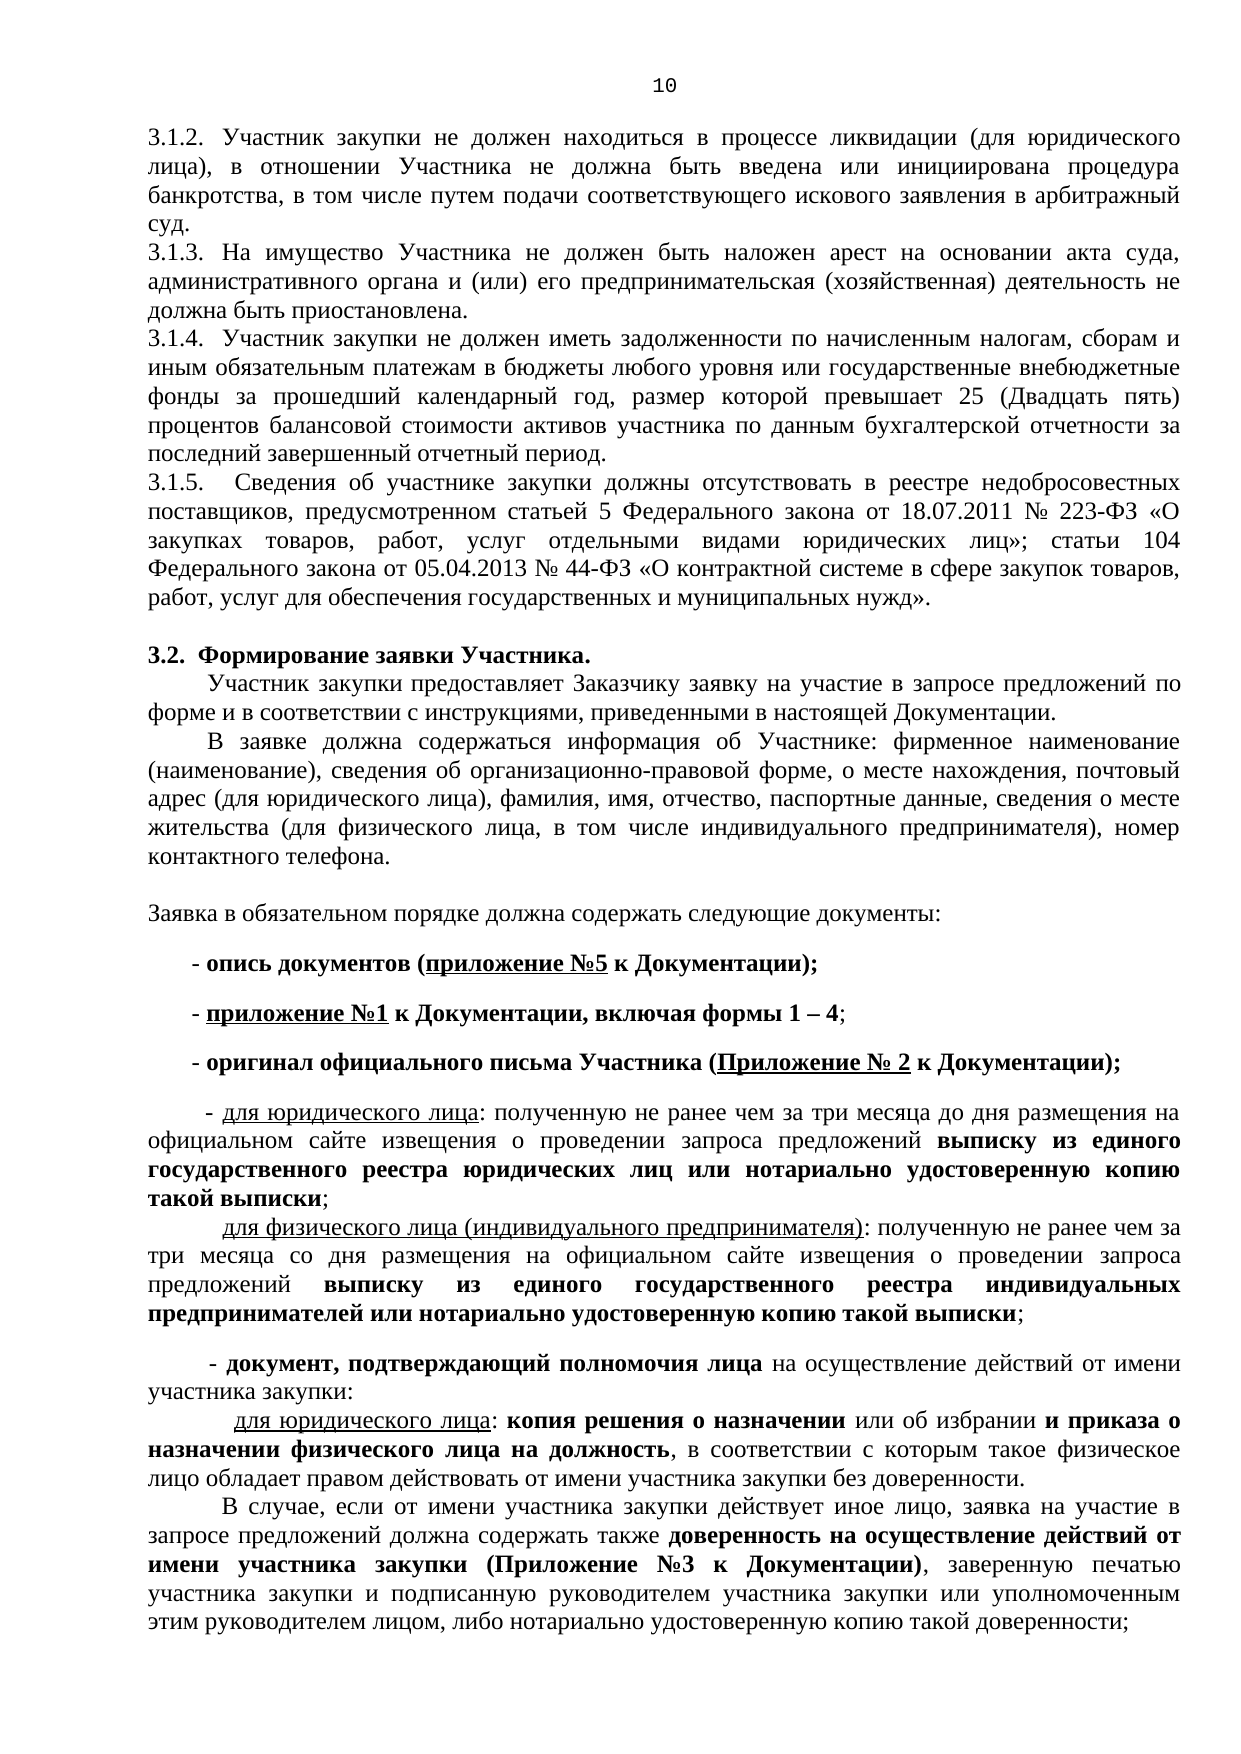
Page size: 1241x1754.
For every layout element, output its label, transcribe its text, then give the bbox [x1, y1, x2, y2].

text Участник закупки предоставляет Заказчику заявку на участие в запросе предложений по форме и в соответствии с инструкциями, приведенными в настоящей Документации. [148, 668, 1181, 726]
text - для юридического лица: полученную не ранее чем за три месяца до дня размещения на официальном сайте извещения о проведении запроса предложений выписку из единого государственного реестра юридических лиц или нотариально удостоверенную копию такой выписки; [148, 1097, 1181, 1212]
text 3.1.5. Сведения об участнике закупки должны отсутствовать в реестре недобросовестных поставщиков, предусмотренном статьей 5 Федерального закона от 18.07.2011 № 223-ФЗ «О закупках товаров, работ, услуг отдельными видами юридических лиц»; статьи 104 Федерального закона от 05.04.2013 № 44-ФЗ «О контрактной системе в сфере закупок товаров, работ, услуг для обеспечения государственных и муниципальных нужд». [148, 467, 1181, 611]
text 3.1.2. Участник закупки не должен находиться в процессе ликвидации (для юридического лица), в отношении Участника не должна быть введена или инициирована процедура банкротства, в том числе путем подачи соответствующего искового заявления в арбитражный суд. [148, 122, 1181, 237]
text 3.1.3. На имущество Участника не должен быть наложен арест на основании акта суда, административного органа и (или) его предпринимательская (хозяйственная) деятельность не должна быть приостановлена. [148, 237, 1181, 323]
text для физического лица (индивидуального предпринимателя): полученную не ранее чем за три месяца со дня размещения на официальном сайте извещения о проведении запроса предложений выписку из единого государственного реестра индивидуальных предпринимателей или нотариально удостоверенную копию такой выписки; [148, 1212, 1181, 1327]
text В заявке должна содержаться информация об Участнике: фирменное наименование (наименование), сведения об организационно-правовой форме, о месте нахождения, почтовый адрес (для юридического лица), фамилия, имя, отчество, паспортные данные, сведения о месте жительства (для физического лица, в том числе индивидуального предпринимателя), номер контактного телефона. [148, 726, 1181, 870]
text Заявка в обязательном порядке должна содержать следующие документы: [148, 898, 1181, 927]
text - приложение №1 к Документации, включая формы 1 – 4; [148, 998, 1181, 1026]
text - документ, подтверждающий полномочия лица на осуществление действий от имени участника закупки: [148, 1348, 1181, 1405]
text В случае, если от имени участника закупки действует иное лицо, заявка на участие в запросе предложений должна содержать также доверенность на осуществление действий от имени участника закупки (Приложение №3 к Документации), заверенную печатью участника закупки и подписанную руководителем участника закупки или уполномоченным этим руководителем лицом, либо нотариально удостоверенную копию такой доверенности; [148, 1491, 1181, 1635]
text 3.1.4. Участник закупки не должен иметь задолженности по начисленным налогам, сборам и иным обязательным платежам в бюджеты любого уровня или государственные внебюджетные фонды за прошедший календарный год, размер которой превышает 25 (Двадцать пять) процентов балансовой стоимости активов участника по данным бухгалтерской отчетности за последний завершенный отчетный период. [148, 323, 1181, 467]
text для юридического лица: копия решения о назначении или об избрании и приказа о назначении физического лица на должность, в соответствии с которым такое физическое лицо обладает правом действовать от имени участника закупки без доверенности. [148, 1405, 1181, 1491]
text 3.2. Формирование заявки Участника. [148, 640, 1181, 668]
text - оригинал официального письма Участника (Приложение № 2 к Документации); [148, 1047, 1181, 1076]
text - опись документов (приложение №5 к Документации); [148, 948, 1181, 977]
